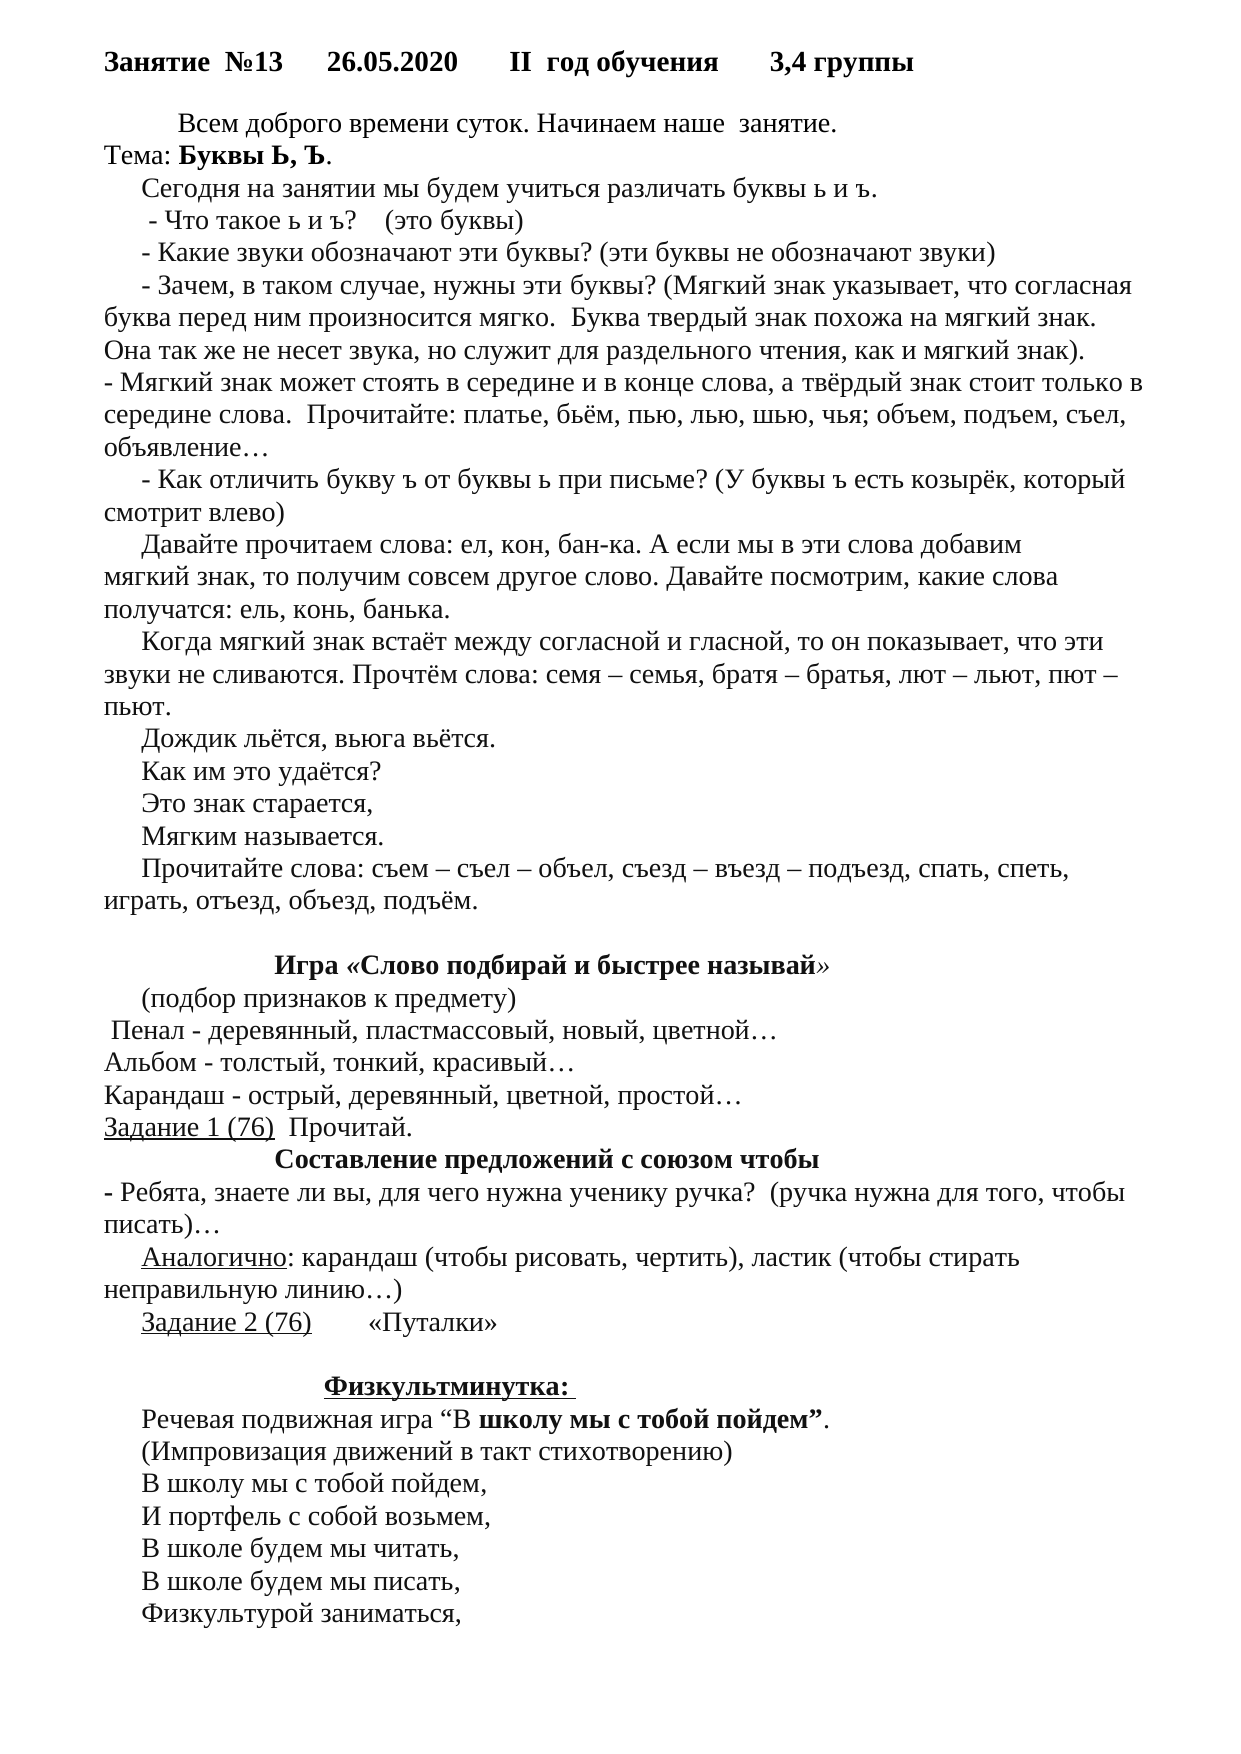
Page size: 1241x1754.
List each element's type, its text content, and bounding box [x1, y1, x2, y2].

text Альбом - толстый, тонкий, красивый… [103, 1045, 1152, 1078]
text И портфель с собой возьмем, [103, 1499, 1152, 1531]
text Это знак старается, [103, 786, 1152, 819]
text Сегодня на занятии мы будем учиться различать буквы ь и ъ. [103, 171, 1152, 203]
text Занятие №13 26.05.2020 II год обучения 3,4 группы [103, 44, 1152, 78]
text - Ребята, знаете ли вы, для чего нужна ученику ручка? (ручка нужна для того, чтобы писать)… [103, 1175, 1152, 1240]
text - Какие звуки обозначают эти буквы? (эти буквы не обозначают звуки) [103, 236, 1152, 268]
text (подбор признаков к предмету) [103, 981, 1152, 1013]
text Аналогично: карандаш (чтобы рисовать, чертить), ластик (чтобы стирать неправильную линию…) [103, 1240, 1152, 1304]
text Задание 2 (76) «Путалки» [103, 1304, 1152, 1337]
text Тема: Буквы Ь, Ъ. [103, 138, 1152, 171]
text В школе будем мы писать, [103, 1564, 1152, 1596]
text Когда мягкий знак встаёт между согласной и гласной, то он показывает, что эти звуки не сливаются. Прочтём слова: семя – семья, братя – братья, лют – льют, пют – пьют. [103, 624, 1152, 721]
text - Что такое ь и ъ? (это буквы) [103, 203, 1152, 236]
text (Импровизация движений в такт стихотворению) [103, 1434, 1152, 1467]
text Физкультурой заниматься, [103, 1596, 1152, 1628]
text Речевая подвижная игра “В школу мы с тобой пойдем”. [103, 1402, 1152, 1434]
text Карандаш - острый, деревянный, цветной, простой… [103, 1078, 1152, 1110]
text В школе будем мы читать, [103, 1531, 1152, 1564]
text Всем доброго времени суток. Начинаем наше занятие. [103, 106, 1152, 138]
text Задание 1 (76) Прочитай. [103, 1110, 1152, 1143]
text Давайте прочитаем слова: ел, кон, бан-ка. А если мы в эти слова добавим мягкий знак, то получим совсем другое слово. Давайте посмотрим, какие слова получатся: ель, конь, банька. [103, 527, 1152, 624]
text Игра «Слово подбирай и быстрее называй» [103, 948, 1152, 981]
text В школу мы с тобой пойдем, [103, 1467, 1152, 1499]
text Прочитайте слова: съем – съел – объел, съезд – въезд – подъезд, спать, спеть, играть, отъезд, объезд, подъём. [103, 851, 1152, 916]
text Пенал - деревянный, пластмассовый, новый, цветной… [103, 1013, 1152, 1045]
text - Как отличить букву ъ от буквы ь при письме? (У буквы ъ есть козырёк, который смотрит влево) [103, 462, 1152, 527]
text - Зачем, в таком случае, нужны эти буквы? (Мягкий знак указывает, что согласная буква перед ним произносится мягко. Буква твердый знак похожа на мягкий знак. Она так же не несет звука, но служит для раздельного чтения, как и мягкий знак). - Мягкий знак может стоять в середине и в конце слова, а твёрдый знак стоит только в середине слова. Прочитайте: платье, бьём, пью, лью, шью, чья; объем, подъем, съел, объявление… [103, 268, 1152, 462]
text Мягким называется. [103, 819, 1152, 851]
text Как им это удаётся? [103, 754, 1152, 786]
text Составление предложений с союзом чтобы [103, 1143, 1152, 1175]
text Дождик льётся, вьюга вьётся. [103, 721, 1152, 754]
text Физкультминутка: [103, 1369, 1152, 1402]
